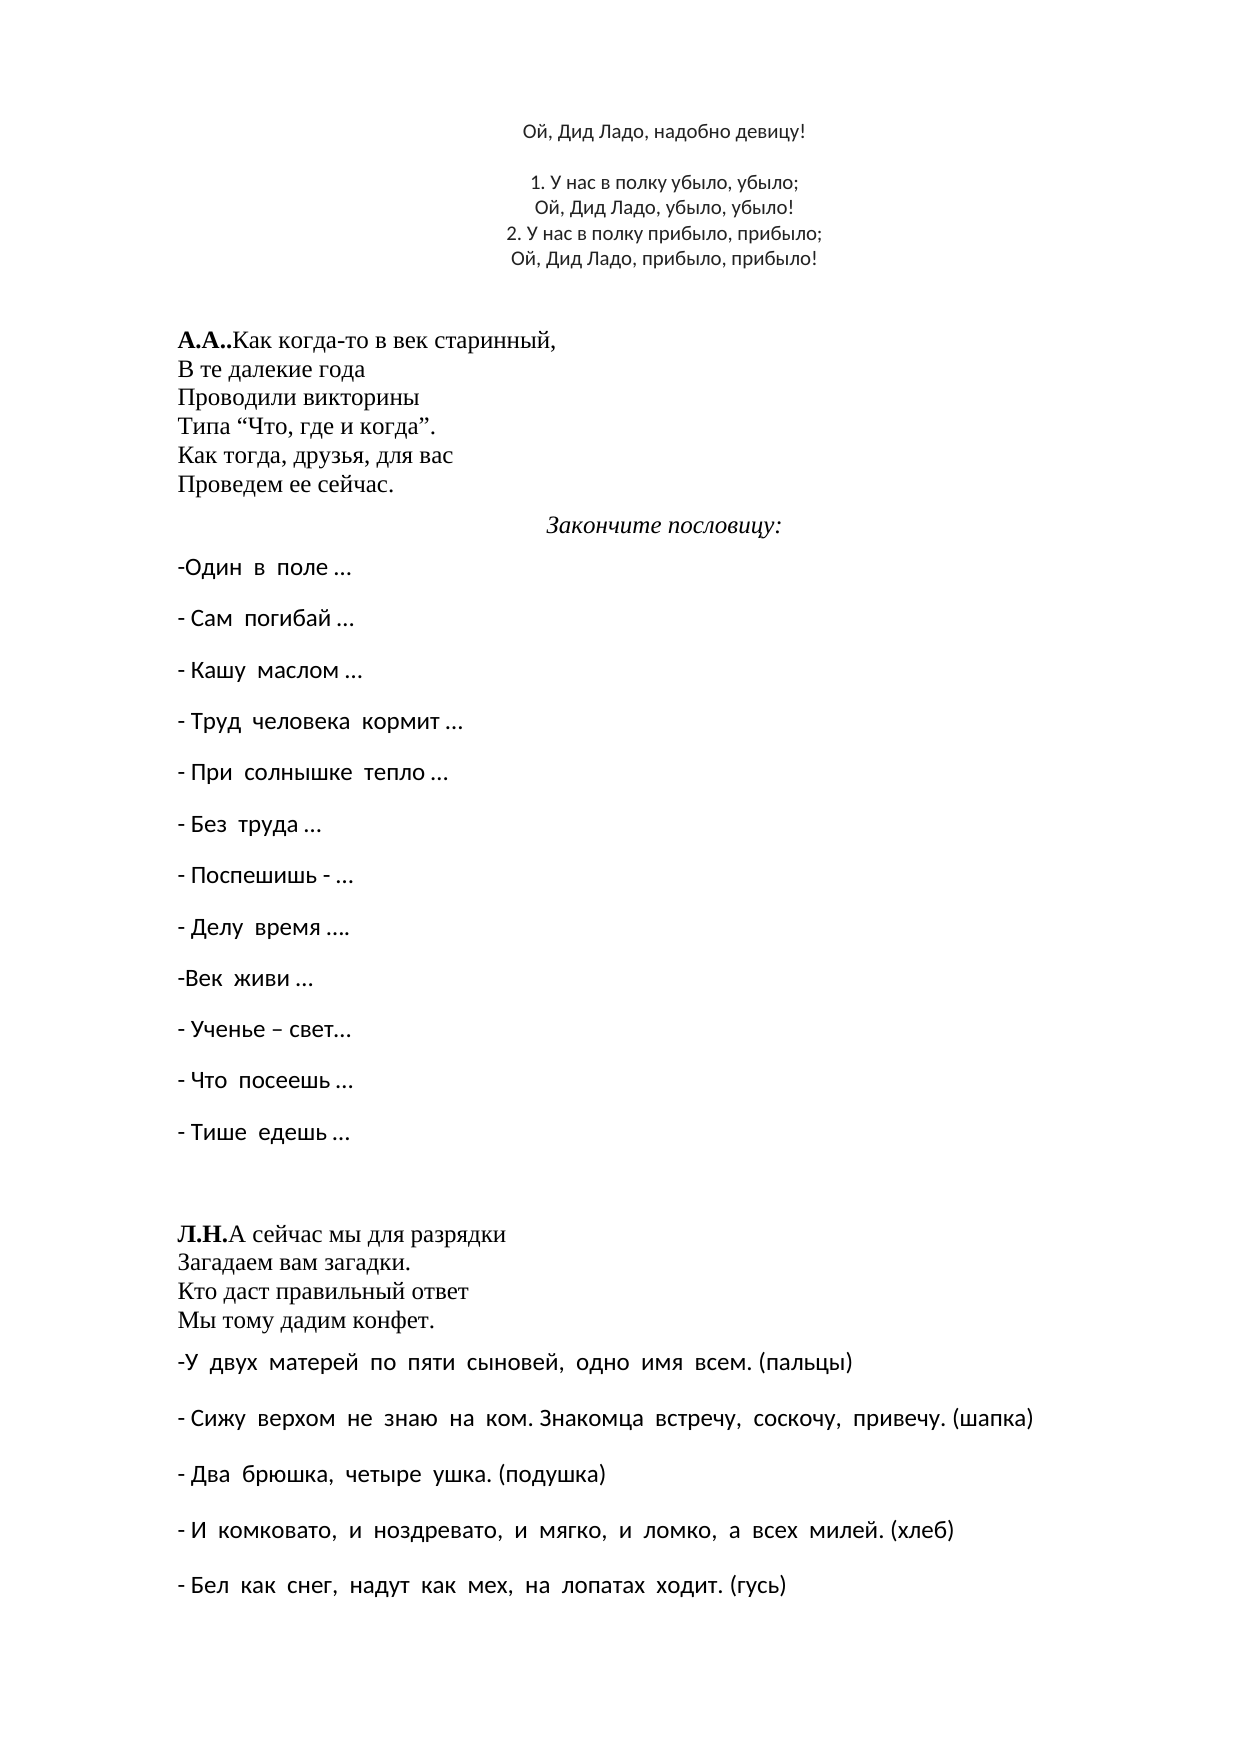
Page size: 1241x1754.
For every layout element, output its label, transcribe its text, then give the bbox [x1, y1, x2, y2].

text А.А..Как когда-то в век старинный, В те далекие года Проводили викторины Типа “Что, где и когда”. Как тогда, друзья, для вас Проведем ее сейчас. [177, 325, 1152, 497]
text - Тише едешь … [177, 1116, 1152, 1147]
text - Кашу маслом … [177, 654, 1152, 684]
text - Сижу верхом не знаю на ком. Знакомца встречу, соскочу, привечу. (шапка) [177, 1402, 1152, 1433]
text - При солнышке тепло … [177, 757, 1152, 787]
text Л.Н.А сейчас мы для разрядки Загадаем вам загадки. Кто даст правильный ответ Мы тому дадим конфет. [177, 1219, 1152, 1334]
text - Труд человека кормит … [177, 705, 1152, 736]
text Закончите пословицу: [177, 510, 1152, 539]
text - И комковато, и ноздревато, и мягко, и ломко, а всех милей. (хлеб) [177, 1514, 1152, 1544]
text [177, 118, 1152, 271]
text - Два брюшка, четыре ушка. (подушка) [177, 1458, 1152, 1488]
text - Ученье – свет… [177, 1013, 1152, 1044]
text - Делу время …. [177, 911, 1152, 941]
text - Бел как снег, надут как мех, на лопатах ходит. (гусь) [177, 1569, 1152, 1600]
text -Один в поле … [177, 551, 1152, 582]
text - Что посеешь … [177, 1065, 1152, 1095]
text - Поспешишь - … [177, 859, 1152, 890]
text - Сам погибай … [177, 602, 1152, 633]
text -Век живи … [177, 962, 1152, 992]
text -У двух матерей по пяти сыновей, одно имя всем. (пальцы) [177, 1346, 1152, 1377]
text - Без труда … [177, 808, 1152, 838]
